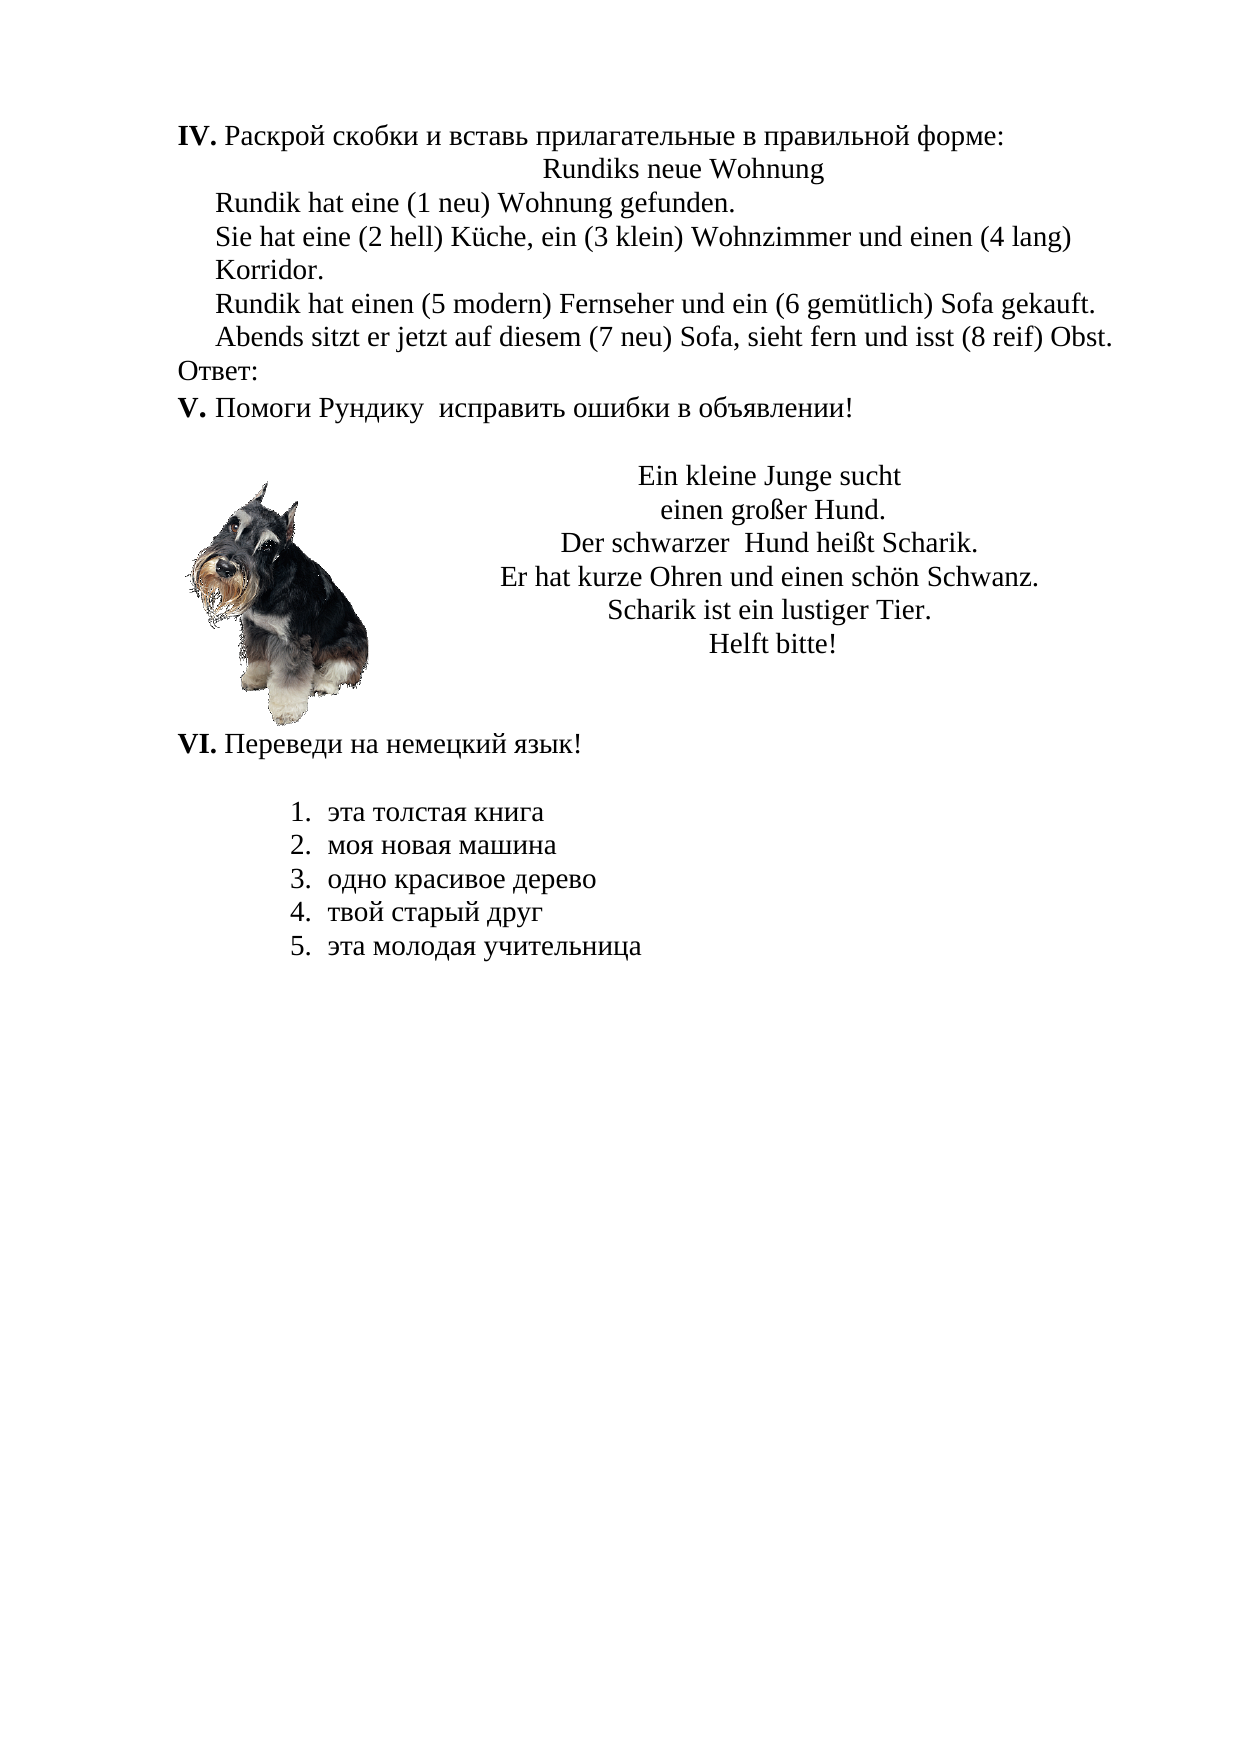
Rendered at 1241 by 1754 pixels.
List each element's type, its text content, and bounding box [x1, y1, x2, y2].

list эта толстая книга [290, 794, 1152, 827]
text Sie hat eine (2 hell) Küche, ein (3 klein) Wohnzimmer und einen (4 lang) Korridor. [215, 219, 1152, 286]
picture [185, 659, 369, 726]
text Er hat kurze Ohren und einen schön Schwanz. [177, 559, 1152, 592]
text einen großer Hund. [177, 492, 1152, 525]
text Rundik hat einen (5 modern) Fernseher und ein (6 gemütlich) Sofa gekauft. [215, 286, 1152, 319]
text Abends sitzt er jetzt auf diesem (7 neu) Sofa, sieht fern und isst (8 reif) Obst. [215, 319, 1152, 353]
text V. Помоги Рундику исправить ошибки в объявлении! [177, 386, 1152, 425]
text Scharik ist ein lustiger Tier. [177, 592, 1152, 626]
list моя новая машина [290, 827, 1152, 861]
text Rundik hat eine (1 neu) Wohnung gefunden. [215, 185, 1152, 219]
list твой старый друг [290, 894, 1152, 928]
text VI. Переведи на немецкий язык! [177, 727, 1152, 760]
text Rundiks neue Wohnung [215, 152, 1152, 185]
text Helft bitte! [177, 626, 1152, 659]
text Der schwarzer Hund heißt Scharik. [177, 525, 1152, 559]
text Ein kleine Junge sucht [177, 458, 1152, 492]
list эта молодая учительница [290, 928, 1152, 961]
list одно красивое дерево [290, 861, 1152, 894]
text IV. Раскрой скобки и вставь прилагательные в правильной форме: [177, 118, 1152, 152]
text Ответ: [177, 353, 1152, 386]
